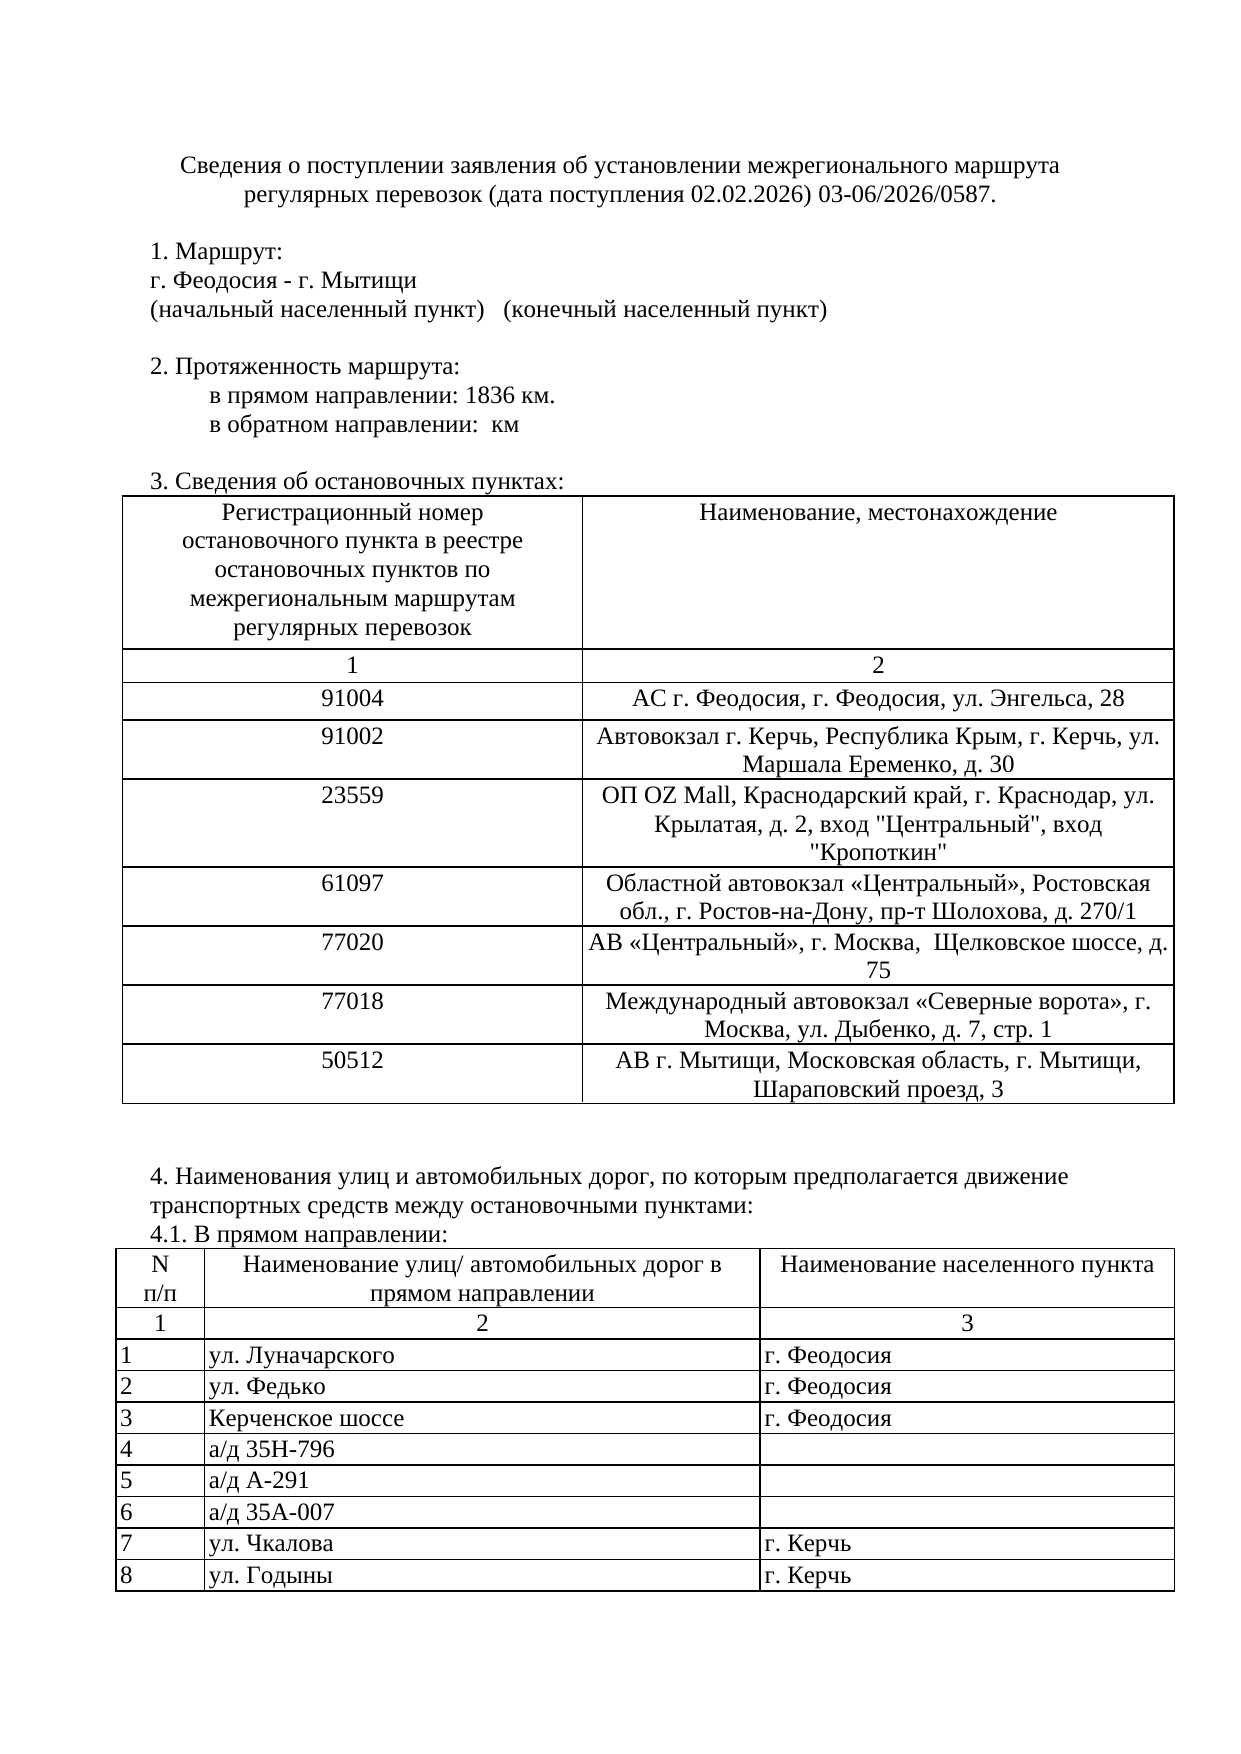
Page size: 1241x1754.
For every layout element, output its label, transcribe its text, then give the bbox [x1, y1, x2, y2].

table_cell ул. Луначарского [205, 1340, 759, 1370]
table_cell а/д А-291 [205, 1466, 759, 1496]
text в прямом направлении: 1836 км. [150, 380, 1090, 409]
table_cell [761, 1434, 1174, 1464]
table_cell а/д 35Н-796 [205, 1434, 759, 1464]
table_cell г. Керчь [761, 1560, 1174, 1590]
table_header Регистрационный номер остановочного пункта в реестре остановочных пунктов по межрегиональным маршрутам регулярных перевозок [123, 497, 582, 648]
table_cell г. Феодосия [761, 1403, 1174, 1433]
table_cell 50512 [123, 1045, 582, 1102]
table_cell 8 [117, 1560, 204, 1590]
table_cell а/д 35А-007 [205, 1497, 759, 1527]
text (начальный населенный пункт) (конечный населенный пункт) [150, 294, 1090, 322]
table_cell г. Керчь [761, 1529, 1174, 1558]
table_header Наименование, местонахождение [583, 497, 1173, 648]
table_cell 91004 [123, 683, 582, 719]
table_cell ул. Федько [205, 1371, 759, 1401]
table_cell 2 [583, 650, 1173, 681]
text 4. Наименования улиц и автомобильных дорог, по которым предполагается движение транспортных средств между остановочными пунктами: [150, 1161, 1090, 1219]
table_cell 5 [117, 1466, 204, 1496]
table_cell г. Феодосия [761, 1371, 1174, 1401]
text 1. Маршрут: [150, 236, 1090, 265]
table_cell 1 [117, 1340, 204, 1370]
table_cell 1 [123, 650, 582, 681]
table_cell Автовокзал г. Керчь, Республика Крым, г. Керчь, ул. Маршала Еременко, д. 30 [583, 721, 1173, 778]
table_cell 4 [117, 1434, 204, 1464]
table_header Наименование населенного пункта [761, 1249, 1174, 1307]
text 4.1. В прямом направлении: [150, 1219, 1090, 1248]
table_cell 91002 [123, 721, 582, 778]
table_cell 61097 [123, 868, 582, 925]
text 2. Протяженность маршрута: [150, 351, 1090, 380]
table_cell 23559 [123, 780, 582, 866]
table_cell 1 [117, 1308, 204, 1338]
table_cell 77018 [123, 986, 582, 1043]
table_cell ОП OZ Mall, Краснодарский край, г. Краснодар, ул. Крылатая, д. 2, вход "Центральный", вход "Кропоткин" [583, 780, 1173, 866]
table_cell Международный автовокзал «Северные ворота», г. Москва, ул. Дыбенко, д. 7, стр. 1 [583, 986, 1173, 1043]
table_cell Керченское шоссе [205, 1403, 759, 1433]
table_cell 2 [117, 1371, 204, 1401]
table_header Наименование улиц/ автомобильных дорог в прямом направлении [205, 1249, 759, 1307]
text 3. Сведения об остановочных пунктах: [150, 466, 1090, 495]
table_cell АС г. Феодосия, г. Феодосия, ул. Энгельса, 28 [583, 683, 1173, 719]
table_cell 77020 [123, 927, 582, 984]
table_cell 2 [205, 1308, 759, 1338]
table_cell 3 [117, 1403, 204, 1433]
table_cell 6 [117, 1497, 204, 1527]
table_cell АВ «Центральный», г. Москва, Щелковское шоссе, д. 75 [583, 927, 1173, 984]
table_cell 7 [117, 1529, 204, 1558]
table_cell 3 [761, 1308, 1174, 1338]
table_cell г. Феодосия [761, 1340, 1174, 1370]
table_cell [761, 1466, 1174, 1496]
text г. Феодосия - г. Мытищи [150, 265, 1090, 294]
table_cell АВ г. Мытищи, Московская область, г. Мытищи, Шараповский проезд, 3 [583, 1045, 1173, 1102]
table_cell ул. Годыны [205, 1560, 759, 1590]
table_header N п/п [117, 1249, 204, 1307]
table_cell Областной автовокзал «Центральный», Ростовская обл., г. Ростов-на-Дону, пр-т Шолохова, д. 270/1 [583, 868, 1173, 925]
text в обратном направлении: км [150, 409, 1090, 437]
table_cell ул. Чкалова [205, 1529, 759, 1558]
table_cell [761, 1497, 1174, 1527]
text Сведения о поступлении заявления об установлении межрегионального маршрута регулярных перевозок (дата поступления 02.02.2026) 03-06/2026/0587. [150, 150, 1090, 207]
